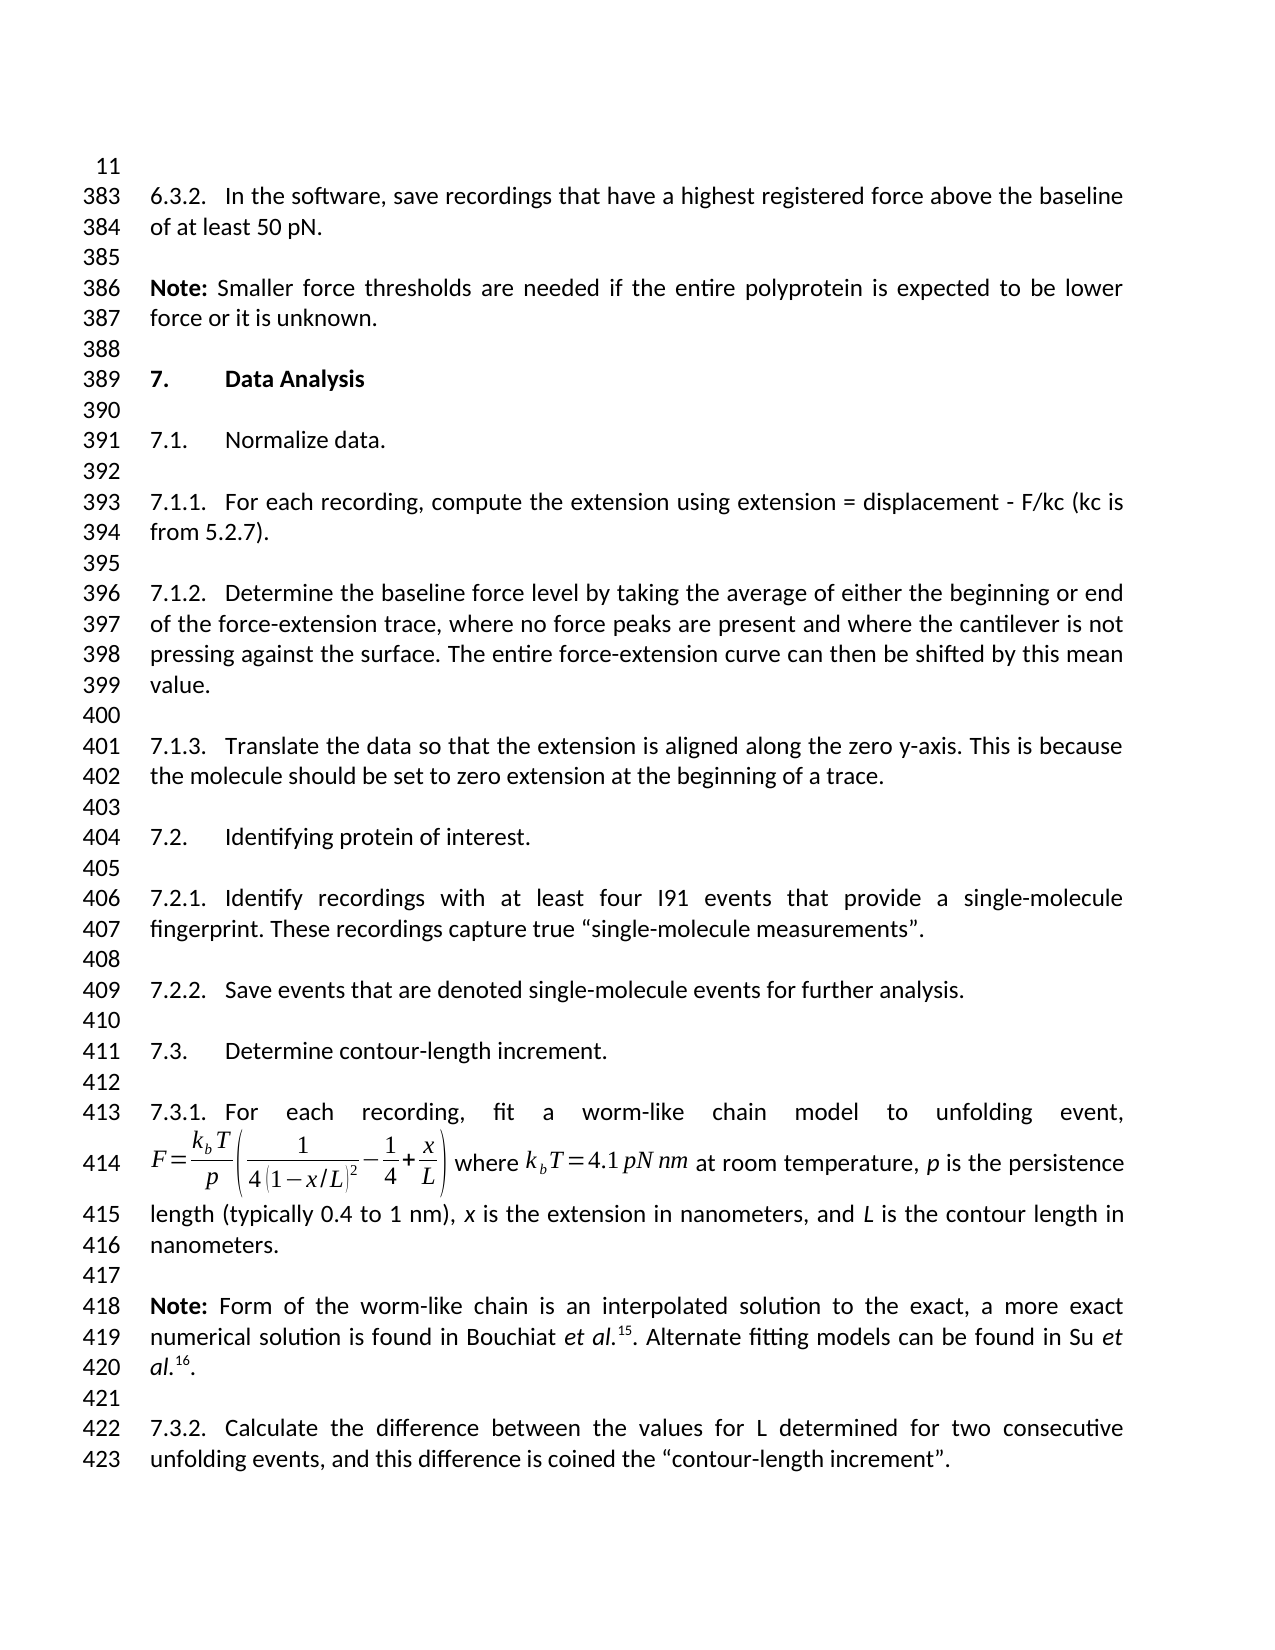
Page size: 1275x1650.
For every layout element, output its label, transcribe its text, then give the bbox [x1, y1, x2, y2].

list Translate the data so that the extension is aligned along the zero y-axis. This is because the molecule should be set to zero extension at the beginning of a trace. [150, 730, 1125, 791]
list Determine contour-length increment. [150, 1035, 1125, 1066]
list Determine the baseline force level by taking the average of either the beginning or end of the force-extension trace, where no force peaks are present and where the cantilever is not pressing against the surface. The entire force-extension curve can then be shifted by this mean value. [150, 577, 1125, 699]
list Data Analysis [150, 364, 1125, 394]
list Identifying protein of interest. [150, 821, 1125, 852]
list Identify recordings with at least four I91 events that provide a single-molecule fingerprint. These recordings capture true “single-molecule measurements”. [150, 882, 1125, 943]
text Note: Form of the worm-like chain is an interpolated solution to the exact, a more exact numerical solution is found in Bouchiat et al.15. Alternate fitting models can be found in Su et al.16. [150, 1290, 1125, 1382]
list Normalize data. [150, 425, 1125, 455]
list For each recording, compute the extension using extension = displacement - F/kc (kc is from 5.2.7). [150, 486, 1125, 547]
list For each recording, fit a worm-like chain model to unfolding event, where at room temperature, p is the persistence length (typically 0.4 to 1 nm), x is the extension in nanometers, and L is the contour length in nanometers. [150, 1096, 1125, 1260]
list Save events that are denoted single-molecule events for further analysis. [150, 974, 1125, 1004]
list In the software, save recordings that have a highest registered force above the baseline of at least 50 pN. [150, 181, 1125, 242]
text Note: Smaller force thresholds are needed if the entire polyprotein is expected to be lower force or it is unknown. [150, 272, 1125, 333]
list Calculate the difference between the values for L determined for two consecutive unfolding events, and this difference is coined the “contour-length increment”. [150, 1412, 1125, 1473]
